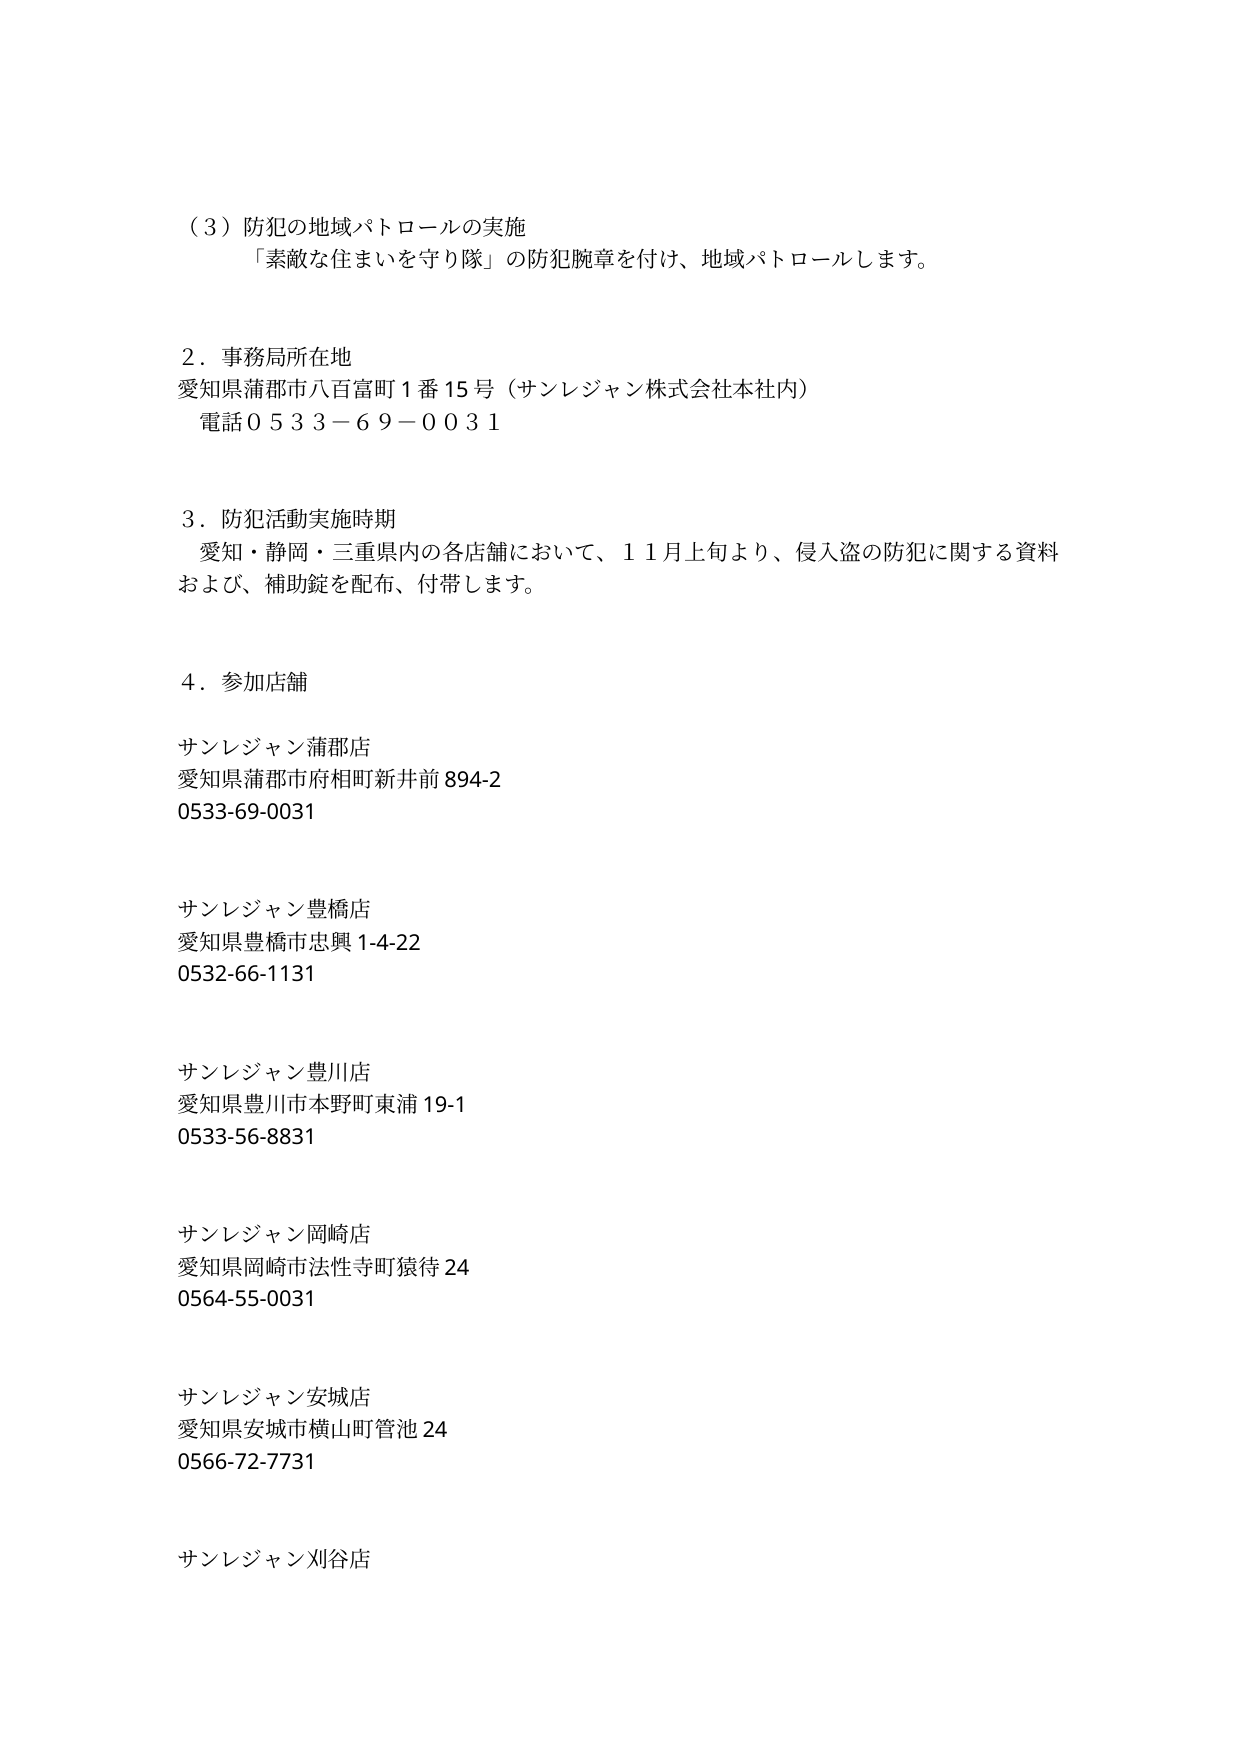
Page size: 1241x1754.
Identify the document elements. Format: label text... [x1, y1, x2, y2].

text 電話０５３３－６９－００３１ [177, 404, 1063, 437]
text 0564-55-0031 [177, 1282, 1063, 1314]
text 愛知・静岡・三重県内の各店舗において、１１月上旬より、侵入盗の防犯に関する資料および、補助錠を配布、付帯します。 [177, 534, 1063, 599]
list 参加店舗 [177, 664, 1063, 697]
text サンレジャン蒲郡店 [177, 729, 1063, 762]
text 0533-56-8831 [177, 1119, 1063, 1152]
text 愛知県岡崎市法性寺町猿待24 [177, 1249, 1063, 1282]
text 愛知県蒲郡市八百富町1番15号（サンレジャン株式会社本社内） [177, 372, 1063, 404]
text 「素敵な住まいを守り隊」の防犯腕章を付け、地域パトロールします。 [177, 242, 1063, 274]
text 愛知県豊川市本野町東浦19-1 [177, 1087, 1063, 1119]
text サンレジャン豊川店 [177, 1054, 1063, 1087]
text サンレジャン豊橋店 [177, 892, 1063, 924]
text ３．防犯活動実施時期 [177, 502, 1063, 534]
text 0533-69-0031 [177, 794, 1063, 827]
text サンレジャン刈谷店 [177, 1542, 1063, 1574]
text 愛知県安城市横山町管池24 [177, 1412, 1063, 1444]
text 愛知県豊橋市忠興1-4-22 [177, 924, 1063, 957]
text サンレジャン安城店 [177, 1379, 1063, 1412]
text サンレジャン岡崎店 [177, 1217, 1063, 1249]
text （３）防犯の地域パトロールの実施 [177, 209, 1063, 242]
text ２．事務局所在地 [177, 339, 1063, 372]
text 0566-72-7731 [177, 1444, 1063, 1477]
text 愛知県蒲郡市府相町新井前894-2 [177, 762, 1063, 794]
text 0532-66-1131 [177, 957, 1063, 989]
